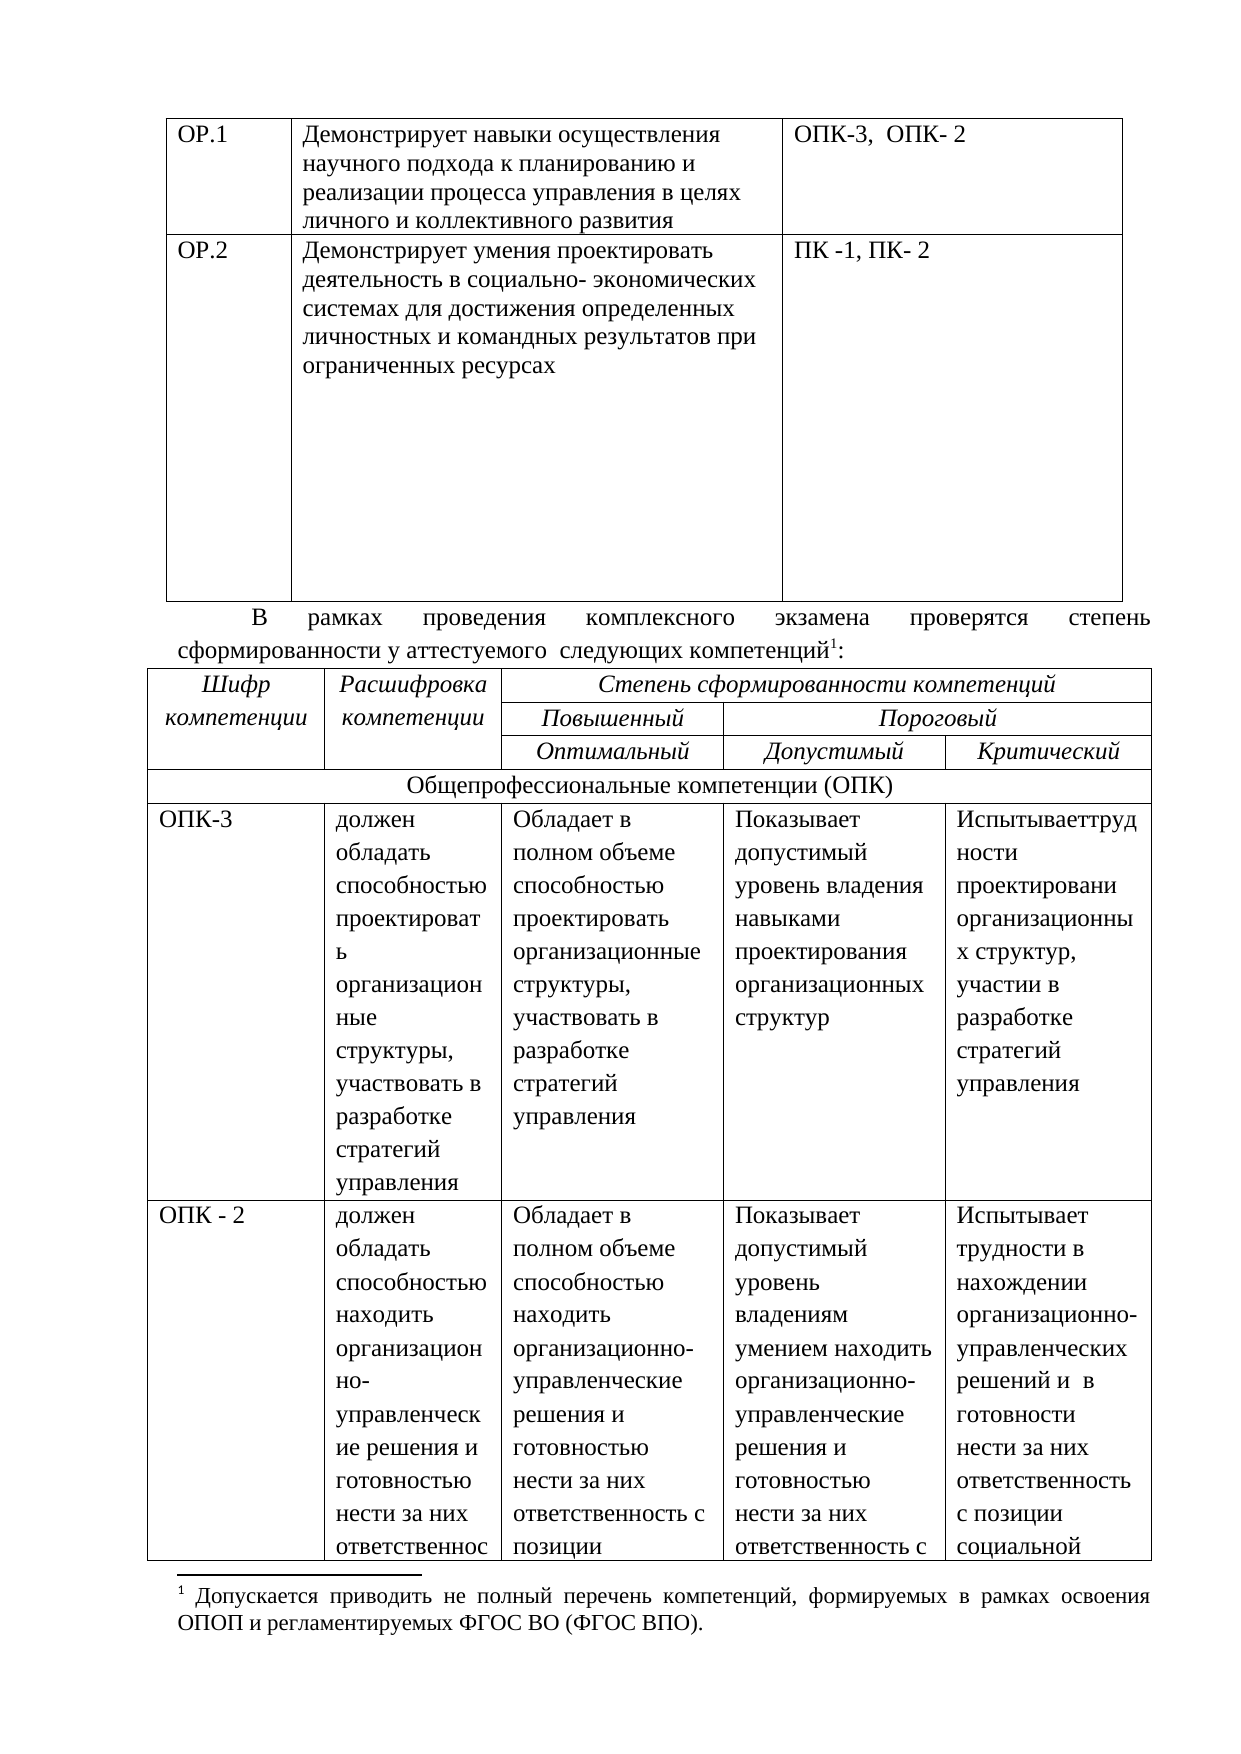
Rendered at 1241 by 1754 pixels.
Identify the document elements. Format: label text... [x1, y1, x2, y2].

table_cell должен обладать способностью проектировать организационные структуры, участвовать в разработке стратегий управления [325, 804, 501, 1199]
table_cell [724, 1201, 945, 1559]
table_cell Оптимальный [502, 736, 723, 769]
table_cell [502, 1201, 723, 1559]
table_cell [325, 1201, 501, 1559]
table_cell ПК -1, ПК- 2 [783, 235, 1122, 601]
table_cell ОР.2 [167, 235, 291, 601]
table_header Степень сформированности компетенций [502, 669, 1151, 702]
table_cell ОПК - 2 [148, 1201, 324, 1559]
table_cell Демонстрирует навыки осуществления научного подхода к планированию и реализации процесса управления в целях личного и коллективного развития [292, 119, 782, 234]
table_cell Обладает в полном объеме способностью проектировать организационные структуры, участвовать в разработке стратегий управления [502, 804, 723, 1199]
table_cell Повышенный [502, 703, 723, 735]
table_cell Общепрофессиональные компетенции (ОПК) [148, 770, 1151, 803]
table_cell ОПК-3 [148, 804, 324, 1199]
table_cell Критический [946, 736, 1151, 769]
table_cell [946, 1201, 1151, 1559]
table_cell ОР.1 [167, 119, 291, 234]
table_cell Демонстрирует умения проектировать деятельность в социально- экономических системах для достижения определенных личностных и командных результатов при ограниченных ресурсах [292, 235, 782, 601]
text В рамках проведения комплексного экзамена проверятся степень сформированности у аттестуемого следующих компетенций: [177, 602, 1152, 664]
table_cell ОПК-3, ОПК- 2 [783, 119, 1122, 234]
table_header Шифр компетенции [148, 669, 324, 769]
table_cell Испытываеттрудности проектировани организационных структур, участии в разработке стратегий управления [946, 804, 1151, 1199]
table_cell Показывает допустимый уровень владения навыками проектирования организационных структур [724, 804, 945, 1199]
table_cell Пороговый [724, 703, 1151, 735]
table_cell Допустимый [724, 736, 945, 769]
table_header Расшифровка компетенции [325, 669, 501, 769]
